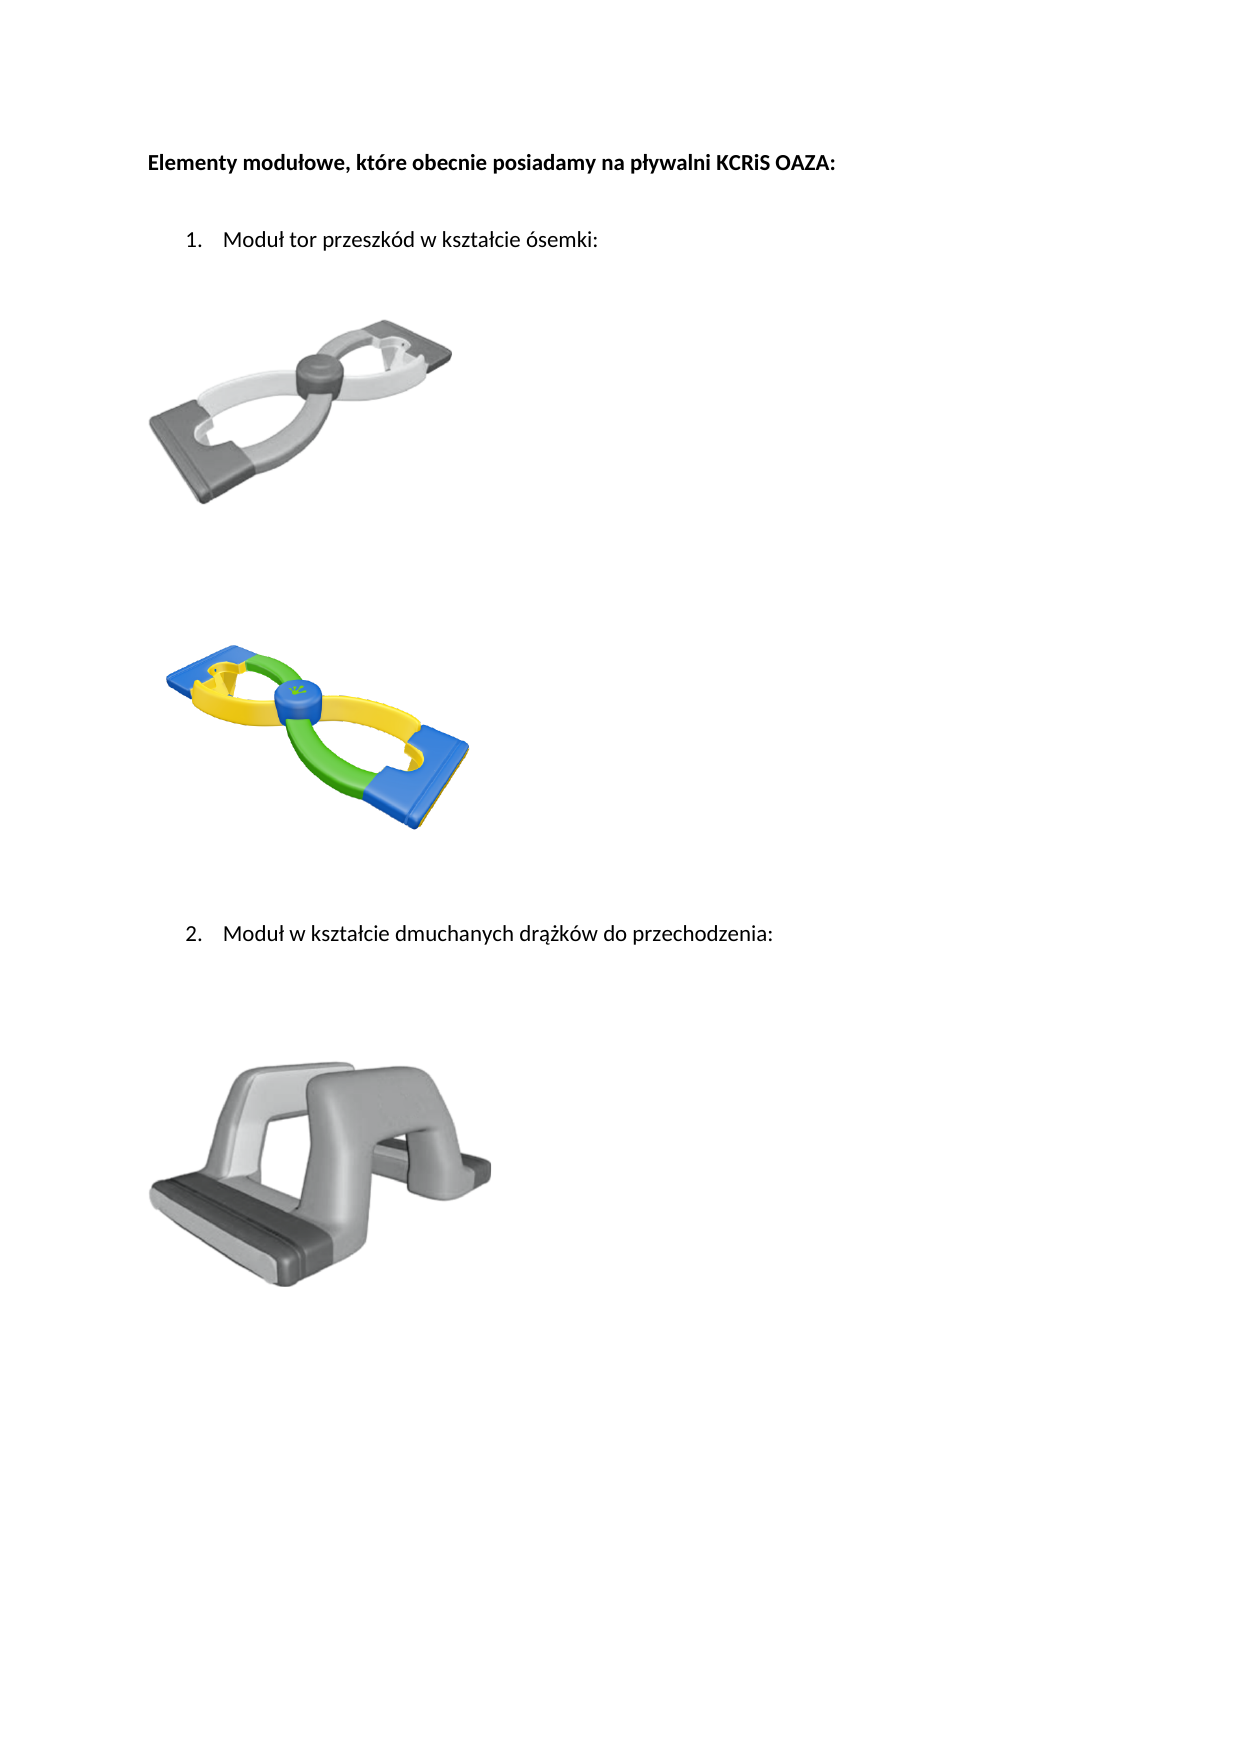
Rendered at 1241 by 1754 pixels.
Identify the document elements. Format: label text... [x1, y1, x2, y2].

picture [147, 617, 483, 854]
text Elementy modułowe, które obecnie posiadamy na pływalni KCRiS OAZA: [148, 148, 1093, 176]
picture [147, 1060, 492, 1287]
picture [147, 318, 453, 505]
list Moduł tor przeszkód w kształcie ósemki: [185, 225, 1093, 253]
list Moduł w kształcie dmuchanych drążków do przechodzenia: [185, 919, 1093, 947]
